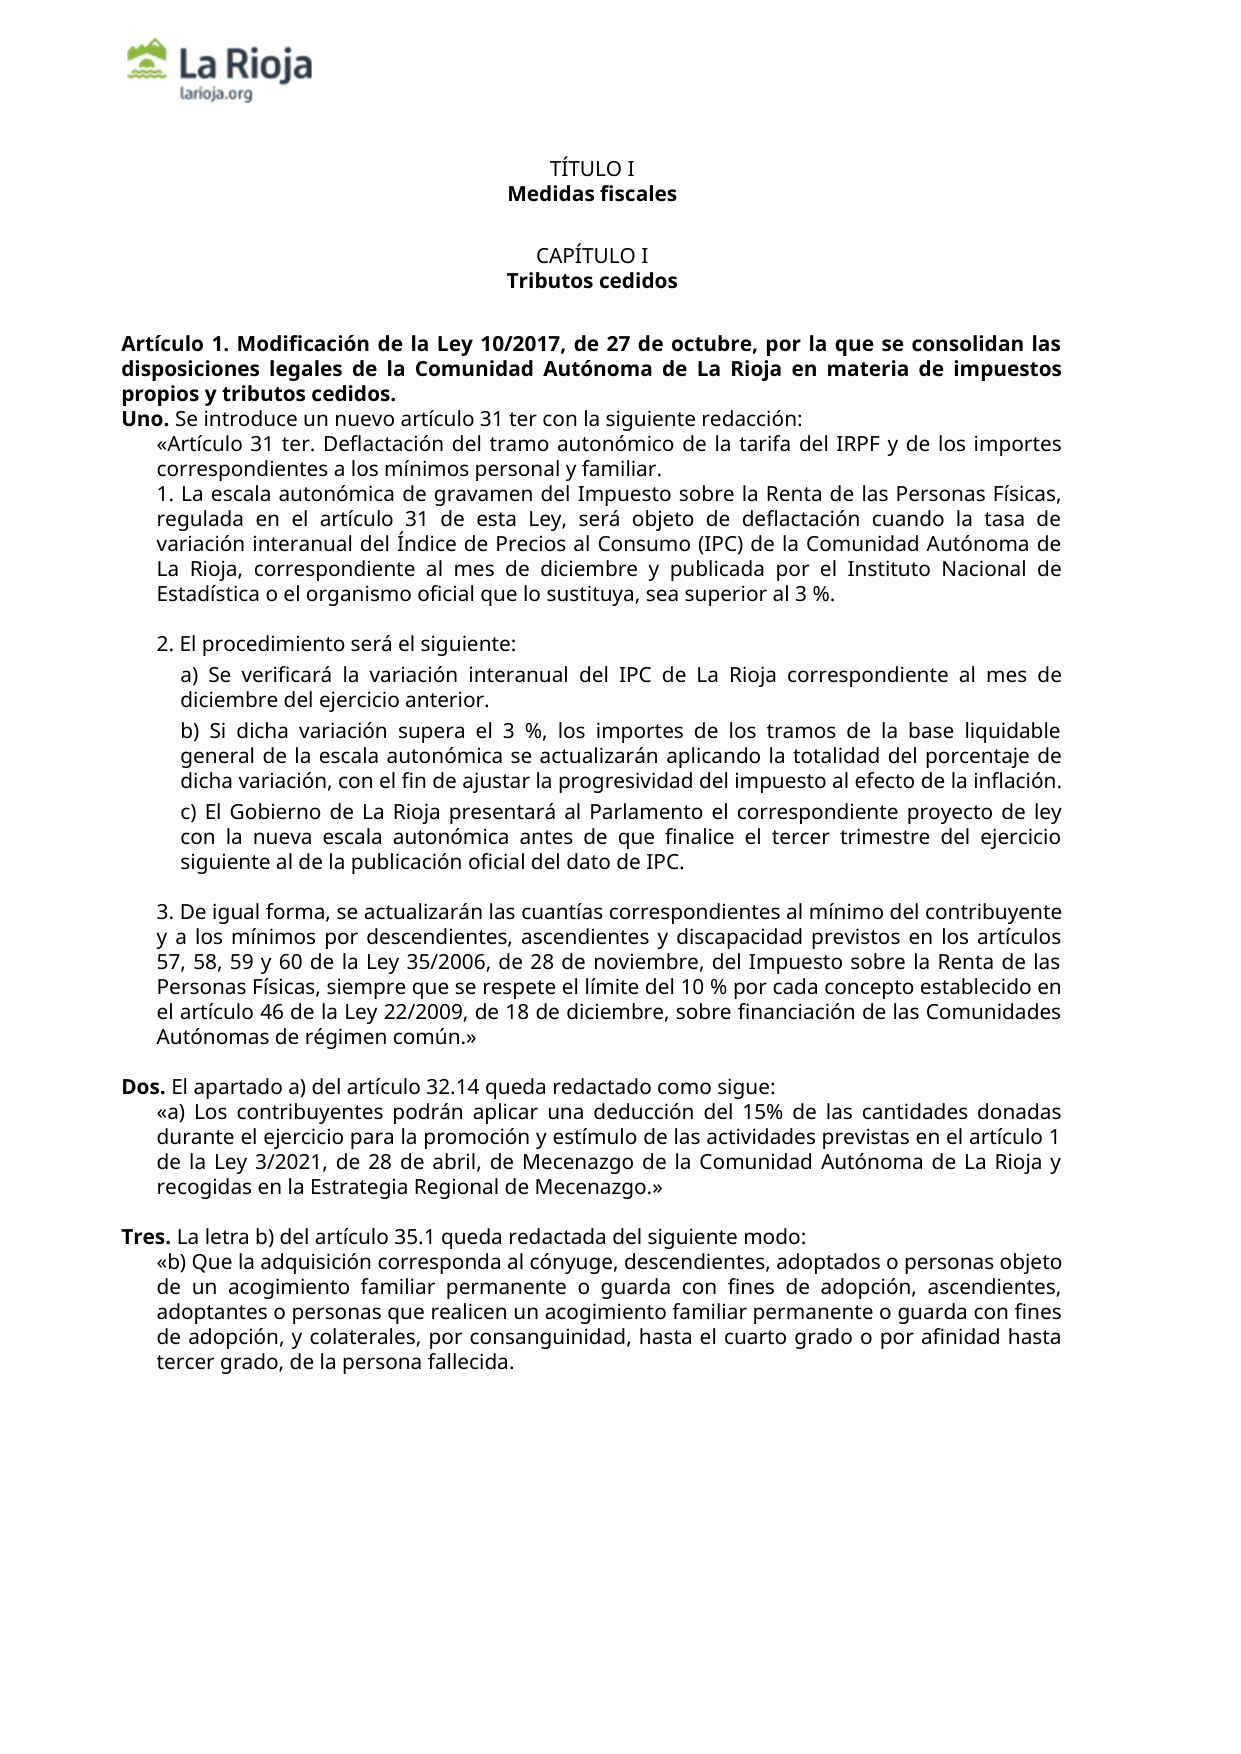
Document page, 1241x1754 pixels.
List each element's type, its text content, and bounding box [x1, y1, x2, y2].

subtitle Medidas fiscales [121, 181, 1063, 206]
list b) Si dicha variación supera el 3 %, los importes de los tramos de la base liquidable general de la escala autonómica se actualizarán aplicando la totalidad del porcentaje de dicha variación, con el fin de ajustar la progresividad del impuesto al efecto de la inflación. [180, 718, 1063, 793]
text 2. El procedimiento será el siguiente: [156, 631, 1063, 656]
text Uno. Se introduce un nuevo artículo 31 ter con la siguiente redacción: [121, 406, 1063, 431]
text Tres. La letra b) del artículo 35.1 queda redactada del siguiente modo: [121, 1225, 1063, 1250]
subtitle Artículo 1. Modificación de la Ley 10/2017, de 27 de octubre, por la que se consolidan las disposiciones legales de la Comunidad Autónoma de La Rioja en materia de impuestos propios y tributos cedidos. [121, 331, 1063, 406]
subtitle TÍTULO I [121, 156, 1063, 181]
text 1. La escala autonómica de gravamen del Impuesto sobre la Renta de las Personas Físicas, regulada en el artículo 31 de esta Ley, será objeto de deflactación cuando la tasa de variación interanual del Índice de Precios al Consumo (IPC) de la Comunidad Autónoma de La Rioja, correspondiente al mes de diciembre y publicada por el Instituto Nacional de Estadística o el organismo oficial que lo sustituya, sea superior al 3 %. [156, 481, 1063, 606]
picture [127, 37, 313, 104]
text «b) Que la adquisición corresponda al cónyuge, descendientes, adoptados o personas objeto de un acogimiento familiar permanente o guarda con fines de adopción, ascendientes, adoptantes o personas que realicen un acogimiento familiar permanente o guarda con fines de adopción, y colaterales, por consanguinidad, hasta el cuarto grado o por afinidad hasta tercer grado, de la persona fallecida. [156, 1250, 1063, 1375]
subtitle Tributos cedidos [121, 268, 1063, 293]
text «a) Los contribuyentes podrán aplicar una deducción del 15% de las cantidades donadas durante el ejercicio para la promoción y estímulo de las actividades previstas en el artículo 1 de la Ley 3/2021, de 28 de abril, de Mecenazgo de la Comunidad Autónoma de La Rioja y recogidas en la Estrategia Regional de Mecenazgo.» [156, 1100, 1063, 1200]
text «Artículo 31 ter. Deflactación del tramo autonómico de la tarifa del IRPF y de los importes correspondientes a los mínimos personal y familiar. [156, 431, 1063, 481]
subtitle CAPÍTULO I [121, 243, 1063, 268]
list c) El Gobierno de La Rioja presentará al Parlamento el correspondiente proyecto de ley con la nueva escala autonómica antes de que finalice el tercer trimestre del ejercicio siguiente al de la publicación oficial del dato de IPC. [180, 800, 1063, 875]
text Dos. El apartado a) del artículo 32.14 queda redactado como sigue: [121, 1075, 1063, 1100]
text 3. De igual forma, se actualizarán las cuantías correspondientes al mínimo del contribuyente y a los mínimos por descendientes, ascendientes y discapacidad previstos en los artículos 57, 58, 59 y 60 de la Ley 35/2006, de 28 de noviembre, del Impuesto sobre la Renta de las Personas Físicas, siempre que se respete el límite del 10 % por cada concepto establecido en el artículo 46 de la Ley 22/2009, de 18 de diciembre, sobre financiación de las Comunidades Autónomas de régimen común.» [156, 900, 1063, 1050]
list a) Se verificará la variación interanual del IPC de La Rioja correspondiente al mes de diciembre del ejercicio anterior. [180, 662, 1063, 712]
